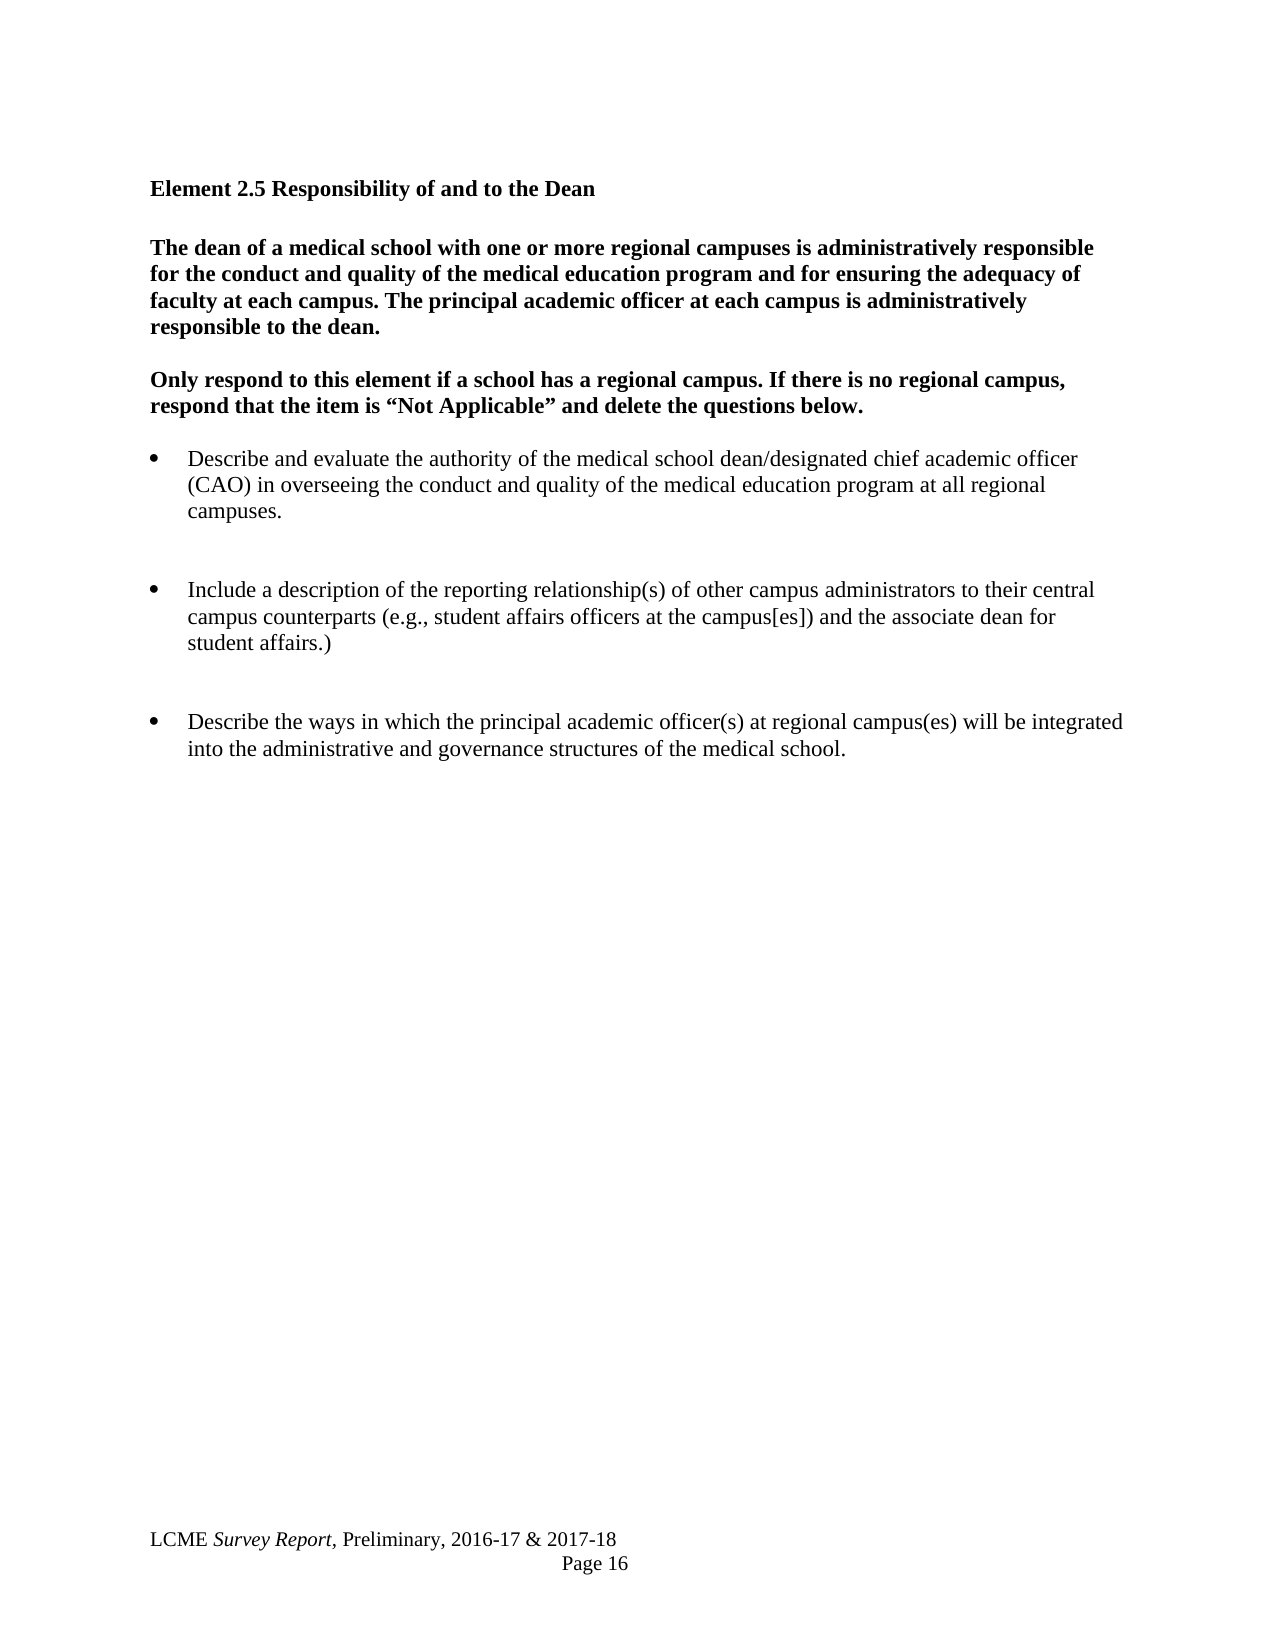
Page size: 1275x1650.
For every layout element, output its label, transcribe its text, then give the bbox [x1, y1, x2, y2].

text The dean of a medical school with one or more regional campuses is administratively responsible for the conduct and quality of the medical education program and for ensuring the adequacy of faculty at each campus. The principal academic officer at each campus is administratively responsible to the dean. [150, 234, 1125, 366]
list Include a description of the reporting relationship(s) of other campus administrators to their central campus counterparts (e.g., student affairs officers at the campus[es]) and the associate dean for student affairs.) [150, 577, 1125, 656]
list Describe the ways in which the principal academic officer(s) at regional campus(es) will be integrated into the administrative and governance structures of the medical school. [150, 708, 1125, 761]
subtitle Element 2.5 Responsibility of and to the Dean [150, 175, 1125, 201]
text Only respond to this element if a school has a regional campus. If there is no regional campus, respond that the item is “Not Applicable” and delete the questions below. [150, 366, 1125, 418]
list Describe and evaluate the authority of the medical school dean/designated chief academic officer (CAO) in overseeing the conduct and quality of the medical education program at all regional campuses. [150, 445, 1125, 524]
